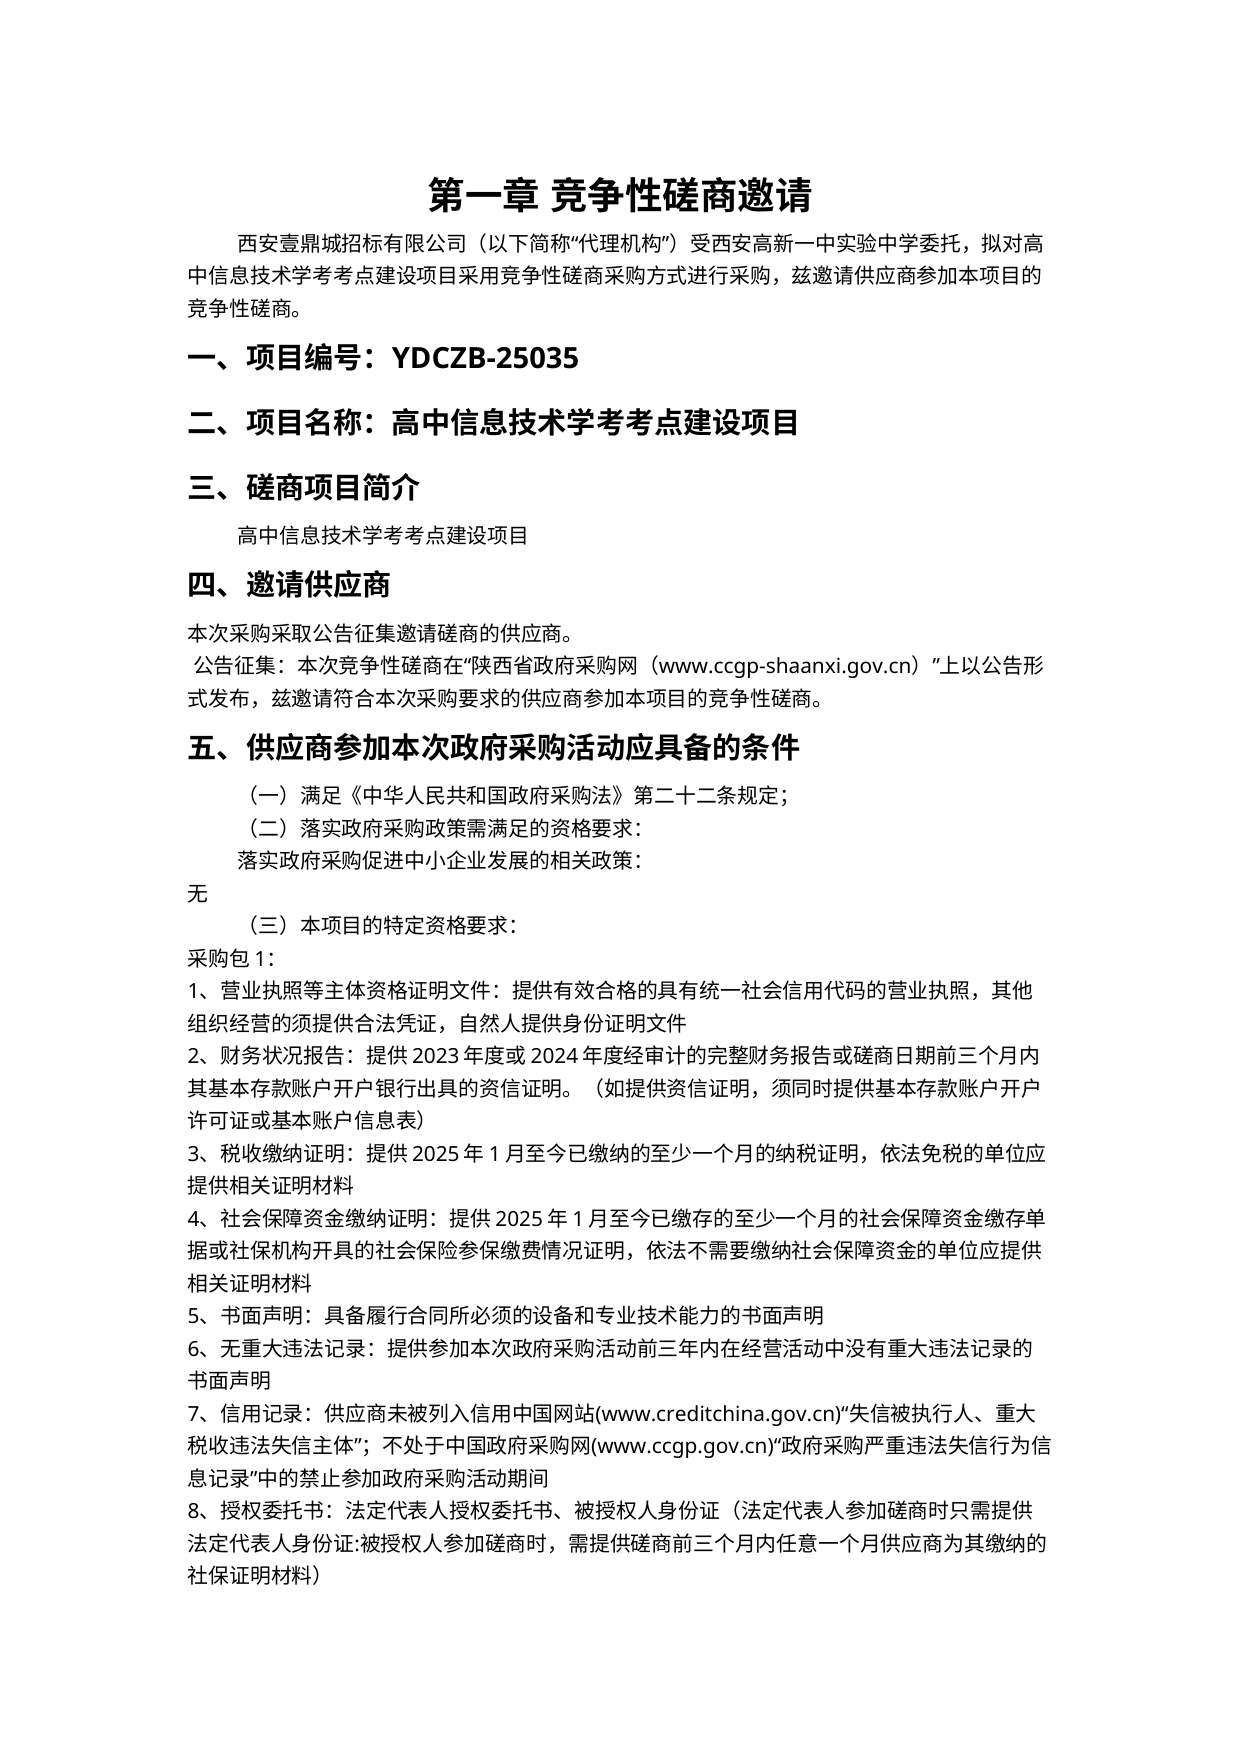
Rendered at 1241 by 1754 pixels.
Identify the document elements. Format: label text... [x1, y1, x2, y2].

text 6、无重大违法记录：提供参加本次政府采购活动前三年内在经营活动中没有重大违法记录的书面声明 [187, 1332, 1053, 1397]
text 3、税收缴纳证明：提供2025年1月至今已缴纳的至少一个月的纳税证明，依法免税的单位应提供相关证明材料 [187, 1137, 1053, 1202]
text 无 [187, 877, 1053, 909]
text 公告征集：本次竞争性磋商在“陕西省政府采购网（www.ccgp-shaanxi.gov.cn）”上以公告形式发布，兹邀请符合本次采购要求的供应商参加本项目的竞争性磋商。 [187, 649, 1053, 714]
text 第一章 竞争性磋商邀请 [187, 162, 1053, 227]
text 西安壹鼎城招标有限公司（以下简称“代理机构”）受西安高新一中实验中学委托，拟对高中信息技术学考考点建设项目采用竞争性磋商采购方式进行采购，兹邀请供应商参加本项目的竞争性磋商。 [187, 227, 1053, 324]
text 本次采购采取公告征集邀请磋商的供应商。 [187, 617, 1053, 649]
text 一、项目编号：YDCZB-25035 [187, 324, 1053, 389]
text 二、项目名称：高中信息技术学考考点建设项目 [187, 389, 1053, 454]
text 四、邀请供应商 [187, 552, 1053, 617]
text （一）满足《中华人民共和国政府采购法》第二十二条规定； [187, 779, 1053, 812]
text 5、书面声明：具备履行合同所必须的设备和专业技术能力的书面声明 [187, 1299, 1053, 1332]
text 8、授权委托书：法定代表人授权委托书、被授权人身份证（法定代表人参加磋商时只需提供法定代表人身份证:被授权人参加磋商时，需提供磋商前三个月内任意一个月供应商为其缴纳的社保证明材料） [187, 1494, 1053, 1592]
text （三）本项目的特定资格要求： [187, 909, 1053, 942]
text 高中信息技术学考考点建设项目 [187, 519, 1053, 552]
text 落实政府采购促进中小企业发展的相关政策： [187, 844, 1053, 877]
text （二）落实政府采购政策需满足的资格要求： [187, 812, 1053, 844]
text 三、磋商项目简介 [187, 454, 1053, 519]
text 采购包1： [187, 942, 1053, 974]
text 7、信用记录：供应商未被列入信用中国网站(www.creditchina.gov.cn)“失信被执行人、重大税收违法失信主体”；不处于中国政府采购网(www.ccgp.gov.cn)“政府采购严重违法失信行为信息记录”中的禁止参加政府采购活动期间 [187, 1397, 1053, 1494]
text 4、社会保障资金缴纳证明：提供2025年1月至今已缴存的至少一个月的社会保障资金缴存单据或社保机构开具的社会保险参保缴费情况证明，依法不需要缴纳社会保障资金的单位应提供相关证明材料 [187, 1202, 1053, 1299]
text 1、营业执照等主体资格证明文件：提供有效合格的具有统一社会信用代码的营业执照，其他组织经营的须提供合法凭证，自然人提供身份证明文件 [187, 974, 1053, 1039]
text 五、供应商参加本次政府采购活动应具备的条件 [187, 714, 1053, 779]
text 2、财务状况报告：提供2023年度或2024年度经审计的完整财务报告或磋商日期前三个月内其基本存款账户开户银行出具的资信证明。（如提供资信证明，须同时提供基本存款账户开户许可证或基本账户信息表） [187, 1039, 1053, 1137]
